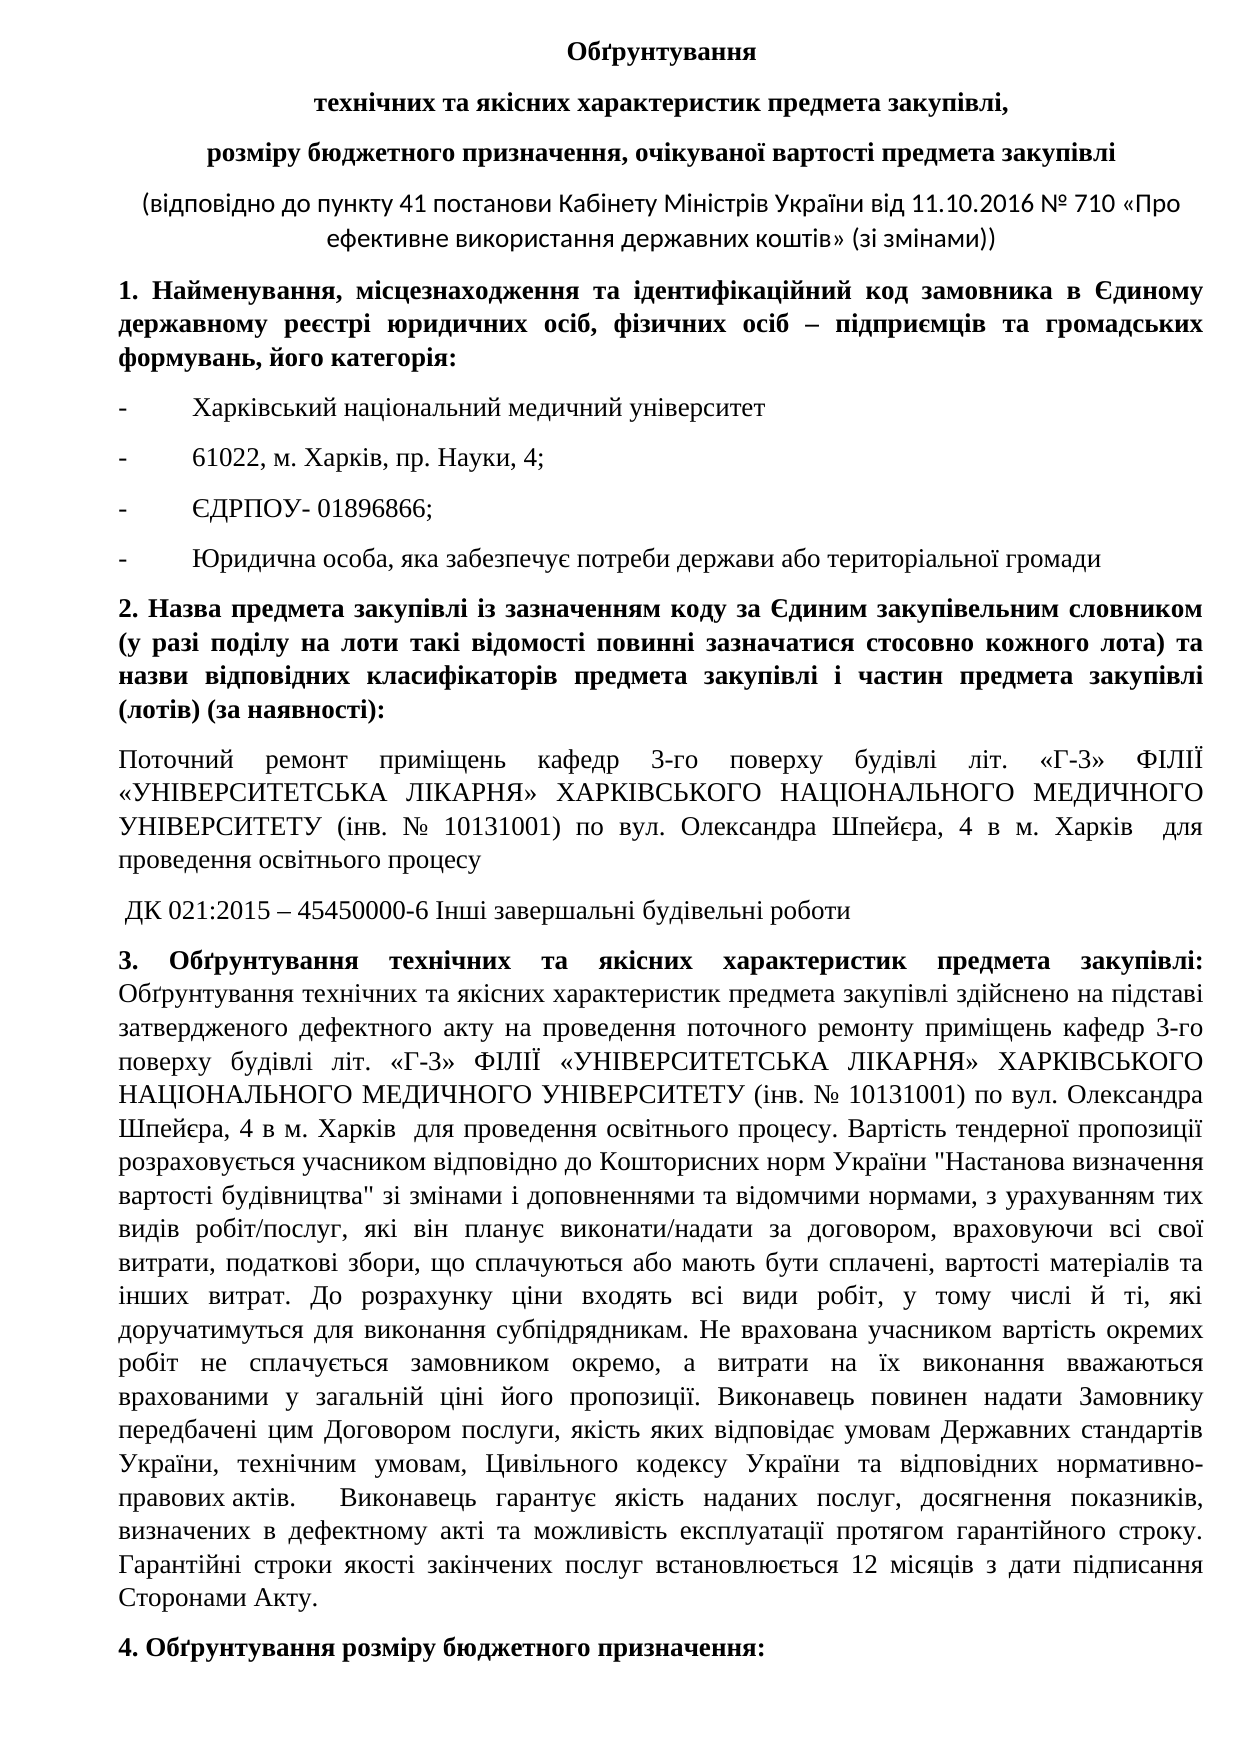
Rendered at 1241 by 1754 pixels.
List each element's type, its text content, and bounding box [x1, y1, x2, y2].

text Поточний ремонт приміщень кафедр 3-го поверху будівлі літ. «Г-3» ФІЛІЇ «УНІВЕРСИТЕТСЬКА ЛІКАРНЯ» ХАРКІВСЬКОГО НАЦІОНАЛЬНОГО МЕДИЧНОГО УНІВЕРСИТЕТУ (інв. № 10131001) по вул. Олександра Шпейєра, 4 в м. Харків для проведення освітнього процесу [118, 743, 1205, 875]
text 1. Найменування, місцезнаходження та ідентифікаційний код замовника в Єдиному державному реєстрі юридичних осіб, фізичних осіб – підприємців та громадських формувань, його категорія: [118, 274, 1205, 372]
text ДК 021:2015 – 45450000-6 Інші завершальні будівельні роботи [118, 894, 1205, 925]
text 3. Обґрунтування технічних та якісних характеристик предмета закупівлі: Обґрунтування технічних та якісних характеристик предмета закупівлі здійснено на підставі затвердженого дефектного акту на проведення поточного ремонту приміщень кафедр 3-го поверху будівлі літ. «Г-3» ФІЛІЇ «УНІВЕРСИТЕТСЬКА ЛІКАРНЯ» ХАРКІВСЬКОГО НАЦІОНАЛЬНОГО МЕДИЧНОГО УНІВЕРСИТЕТУ (інв. № 10131001) по вул. Олександра Шпейєра, 4 в м. Харків для проведення освітнього процесу. Вартість тендерної пропозиції розраховується учасником відповідно до Кошторисних норм України "Настанова визначення вартості будівництва" зі змінами і доповненнями та відомчими нормами, з урахуванням тих видів робіт/послуг, які він планує виконати/надати за договором, враховуючи всі свої витрати, податкові збори, що сплачуються або мають бути сплачені, вартості матеріалів та інших витрат. До розрахунку ціни входять всі види робіт, у тому числі й ті, які доручатимуться для виконання субпідрядникам. Не врахована учасником вартість окремих робіт не сплачується замовником окремо, а витрати на їх виконання вважаються врахованими у загальній ціні його пропозиції. Виконавець повинен надати Замовнику передбачені цим Договором послуги, якість яких відповідає умовам Державних стандартів України, технічним умовам, Цивільного кодексу України та відповідних нормативно-правових актів. Виконавець гарантує якість наданих послуг, досягнення показників, визначених в дефектному акті та можливість експлуатації протягом гарантійного строку. Гарантійні строки якості закінчених послуг встановлюється 12 місяців з дати підписання Сторонами Акту. [118, 944, 1205, 1612]
text - 61022, м. Харків, пр. Науки, 4; [118, 441, 1205, 473]
text технічних та якісних характеристик предмета закупівлі, [118, 86, 1205, 117]
text - Харківський національний медичний університет [118, 391, 1205, 422]
text (відповідно до пункту 41 постанови Кабінету Міністрів України від 11.10.2016 № 710 «Про ефективне використання державних коштів» (зі змінами)) [118, 186, 1205, 255]
text - Юридична особа, яка забезпечує потреби держави або територіальної громади [118, 542, 1205, 573]
text 4. Обґрунтування розміру бюджетного призначення: [118, 1631, 1205, 1663]
text розміру бюджетного призначення, очікуваної вартості предмета закупівлі [118, 136, 1205, 167]
text Обґрунтування [118, 35, 1205, 67]
text - ЄДРПОУ- 01896866; [118, 492, 1205, 523]
text 2. Назва предмета закупівлі із зазначенням коду за Єдиним закупівельним словником (у разі поділу на лоти такі відомості повинні зазначатися стосовно кожного лота) та назви відповідних класифікаторів предмета закупівлі і частин предмета закупівлі (лотів) (за наявності): [118, 592, 1205, 724]
